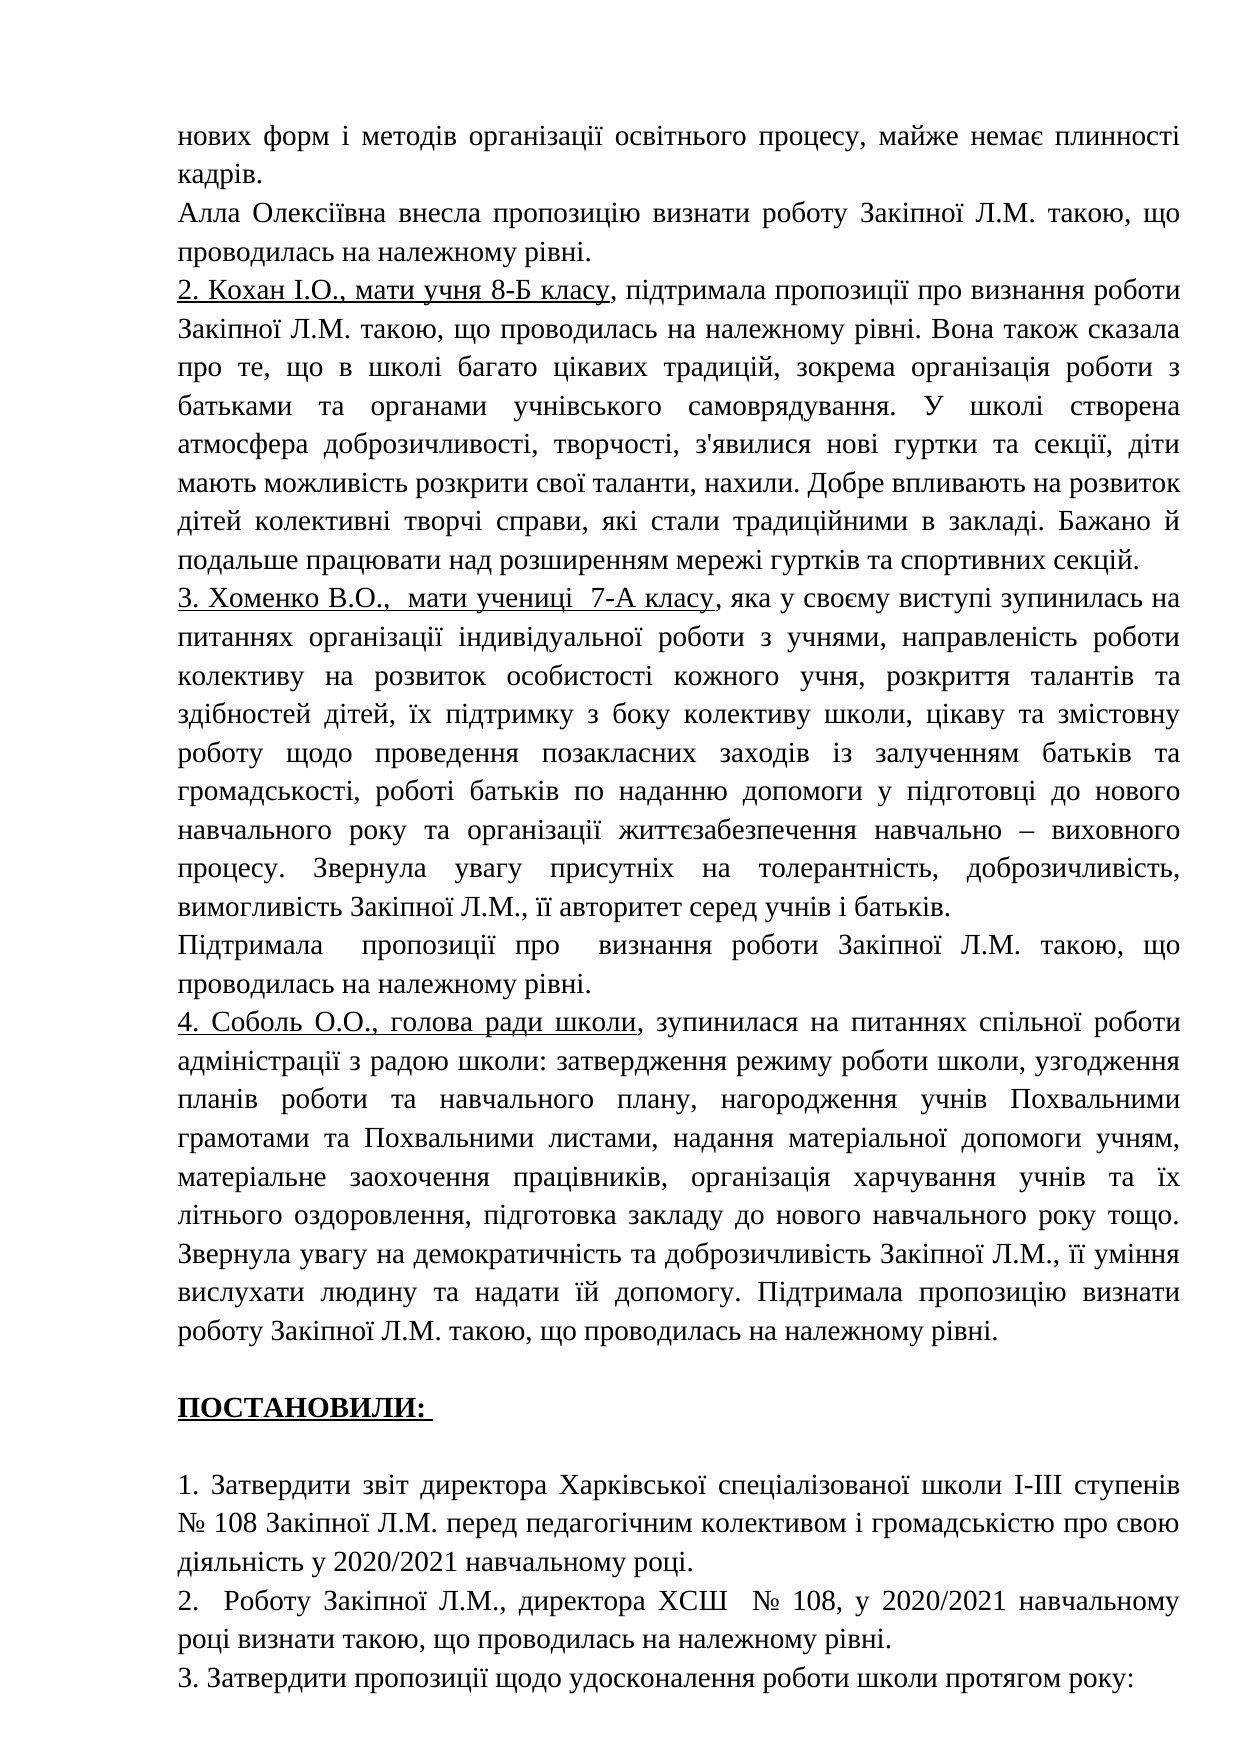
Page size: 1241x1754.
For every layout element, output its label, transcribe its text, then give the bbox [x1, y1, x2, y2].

text 2. Кохан І.О., мати учня 8-Б класу, підтримала пропозиції про визнання роботи Закіпної Л.М. такою, що проводилась на належному рівні. Вона також сказала про те, що в школі багато цікавих традицій, зокрема організація роботи з батьками та органами учнівського самоврядування. У школі створена атмосфера доброзичливості, творчості, з'явилися нові гуртки та секції, діти мають можливість розкрити свої таланти, нахили. Добре впливають на розвиток дітей колективні творчі справи, які стали традиційними в закладі. Бажано й подальше працювати над розширенням мережі гуртків та спортивних секцій. [177, 272, 1181, 576]
text 3. Хоменко В.О., мати учениці 7-А класу, яка у своєму виступі зупинилась на питаннях організації індивідуальної роботи з учнями, направленість роботи колективу на розвиток особистості кожного учня, розкриття талантів та здібностей дітей, їх підтримку з боку колективу школи, цікаву та змістовну роботу щодо проведення позакласних заходів із залученням батьків та громадськості, роботі батьків по наданню допомоги у підготовці до нового навчального року та організації життєзабезпечення навчально – виховного процесу. Звернула увагу присутніх на толерантність, доброзичливість, вимогливість Закіпної Л.М., її авторитет серед учнів і батьків. [177, 581, 1181, 922]
text Підтримала пропозиції про визнання роботи Закіпної Л.М. такою, що проводилась на належному рівні. [177, 927, 1181, 999]
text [177, 118, 1181, 190]
text 2. Роботу Закіпної Л.М., директора ХСШ № 108, у 2020/2021 навчальному році визнати такою, що проводилась на належному рівні. [177, 1583, 1181, 1655]
text 1. Затвердити звіт директора Харківської спеціалізованої школи І-ІІІ ступенів № 108 Закіпної Л.М. перед педагогічним колективом і громадськістю про свою діяльність у 2020/2021 навчальному році. [177, 1467, 1181, 1578]
text ПОСТАНОВИЛИ: [177, 1390, 1181, 1423]
text 3. Затвердити пропозиції щодо удосконалення роботи школи протягом року: [177, 1660, 1181, 1693]
text 4. Соболь О.О., голова ради школи, зупинилася на питаннях спільної роботи адміністрації з радою школи: затвердження режиму роботи школи, узгодження планів роботи та навчального плану, нагородження учнів Похвальними грамотами та Похвальними листами, надання матеріальної допомоги учням, матеріальне заохочення працівників, організація харчування учнів та їх літнього оздоровлення, підготовка закладу до нового навчального року тощо. Звернула увагу на демократичність та доброзичливість Закіпної Л.М., її уміння вислухати людину та надати їй допомогу. Підтримала пропозицію визнати роботу Закіпної Л.М. такою, що проводилась на належному рівні. [177, 1004, 1181, 1346]
text Алла Олексіївна внесла пропозицію визнати роботу Закіпної Л.М. такою, що проводилась на належному рівні. [177, 195, 1181, 267]
